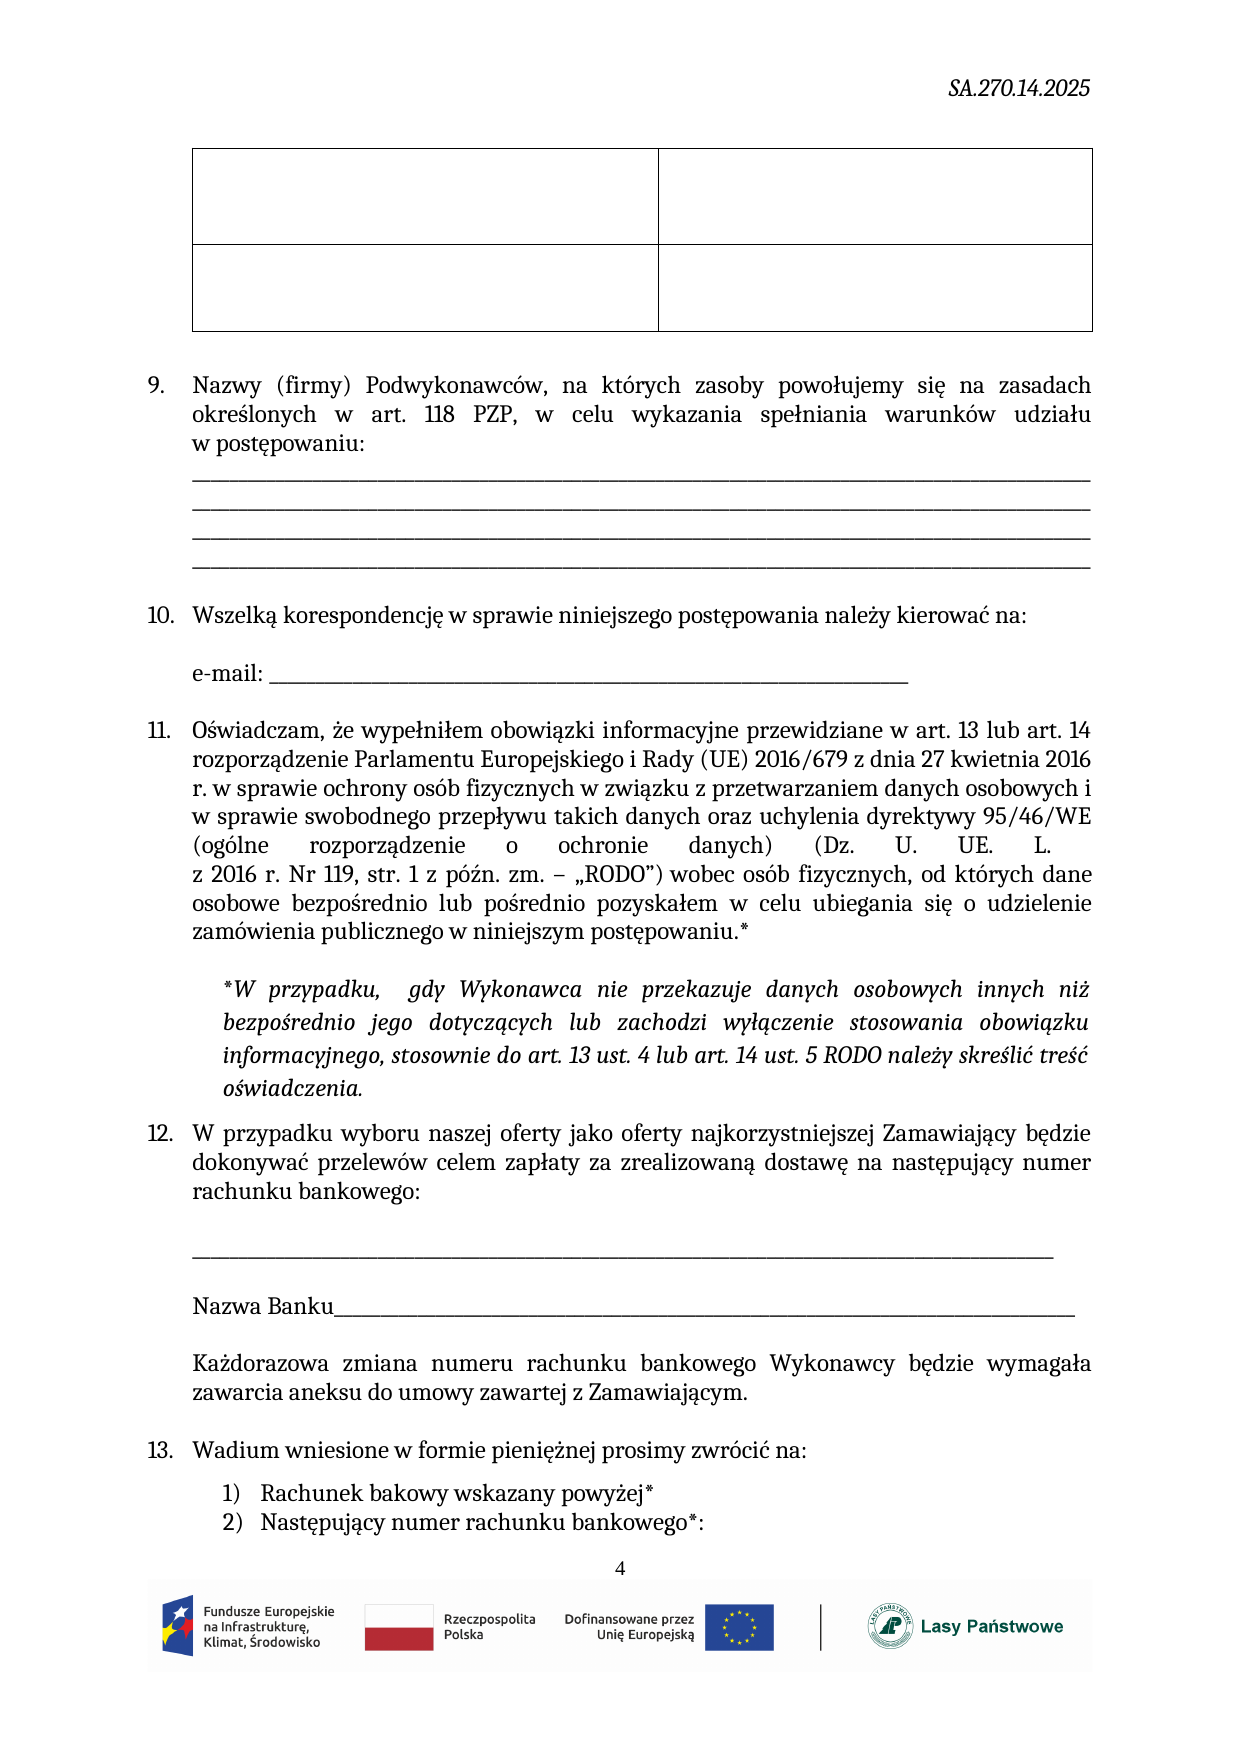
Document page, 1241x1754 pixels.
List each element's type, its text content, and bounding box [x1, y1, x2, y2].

list Rachunek bakowy wskazany powyżej* [223, 1479, 1093, 1507]
list Następujący numer rachunku bankowego*: [223, 1507, 1093, 1536]
table_cell [193, 245, 658, 331]
list Każdorazowa zmiana numeru rachunku bankowego Wykonawcy będzie wymagała zawarcia aneksu do umowy zawartej z Zamawiającym. [192, 1349, 1093, 1407]
list W przypadku wyboru naszej oferty jako oferty najkorzystniejszej Zamawiający będzie dokonywać przelewów celem zapłaty za zrealizowaną dostawę na następujący numer rachunku bankowego: [148, 1119, 1093, 1206]
table_cell [659, 245, 1092, 331]
list Nazwy (firmy) Podwykonawców, na których zasoby powołujemy się na zasadach określonych w art. 118 PZP, w celu wykazania spełniania warunków udziału w postępowaniu: ____________________________________________________________________________________________________________________________________________________________________________________________________________________________________________________________________________________________________________________________________________________________________________________________________ [148, 371, 1093, 572]
list Wszelką korespondencję w sprawie niniejszego postępowania należy kierować na: [148, 601, 1093, 630]
list Oświadczam, że wypełniłem obowiązki informacyjne przewidziane w art. 13 lub art. 14 rozporządzenie Parlamentu Europejskiego i Rady (UE) 2016/679 z dnia 27 kwietnia 2016 r. w sprawie ochrony osób fizycznych w związku z przetwarzaniem danych osobowych i w sprawie swobodnego przepływu takich danych oraz uchylenia dyrektywy 95/46/WE (ogólne rozporządzenie o ochronie danych) (Dz. U. UE. L. z 2016 r. Nr 119, str. 1 z późn. zm. – „RODO”) wobec osób fizycznych, od których dane osobowe bezpośrednio lub pośrednio pozyskałem w celu ubiegania się o udzielenie zamówienia publicznego w niniejszym postępowaniu.* [148, 716, 1093, 946]
table_cell [193, 149, 658, 243]
text *W przypadku, gdy Wykonawca nie przekazuje danych osobowych innych niż bezpośrednio jego dotyczących lub zachodzi wyłączenie stosowania obowiązku informacyjnego, stosownie do art. 13 ust. 4 lub art. 14 ust. 5 RODO należy skreślić treść oświadczenia. [223, 975, 1093, 1102]
list Wadium wniesione w formie pieniężnej prosimy zwrócić na: [148, 1436, 1093, 1464]
list e-mail: _____________________________________________________________________ [192, 658, 1093, 687]
list Nazwa Banku________________________________________________________________________________ [192, 1292, 1093, 1321]
table_cell [659, 149, 1092, 243]
list _____________________________________________________________________________________________ [192, 1234, 1093, 1263]
picture [147, 1579, 1093, 1672]
